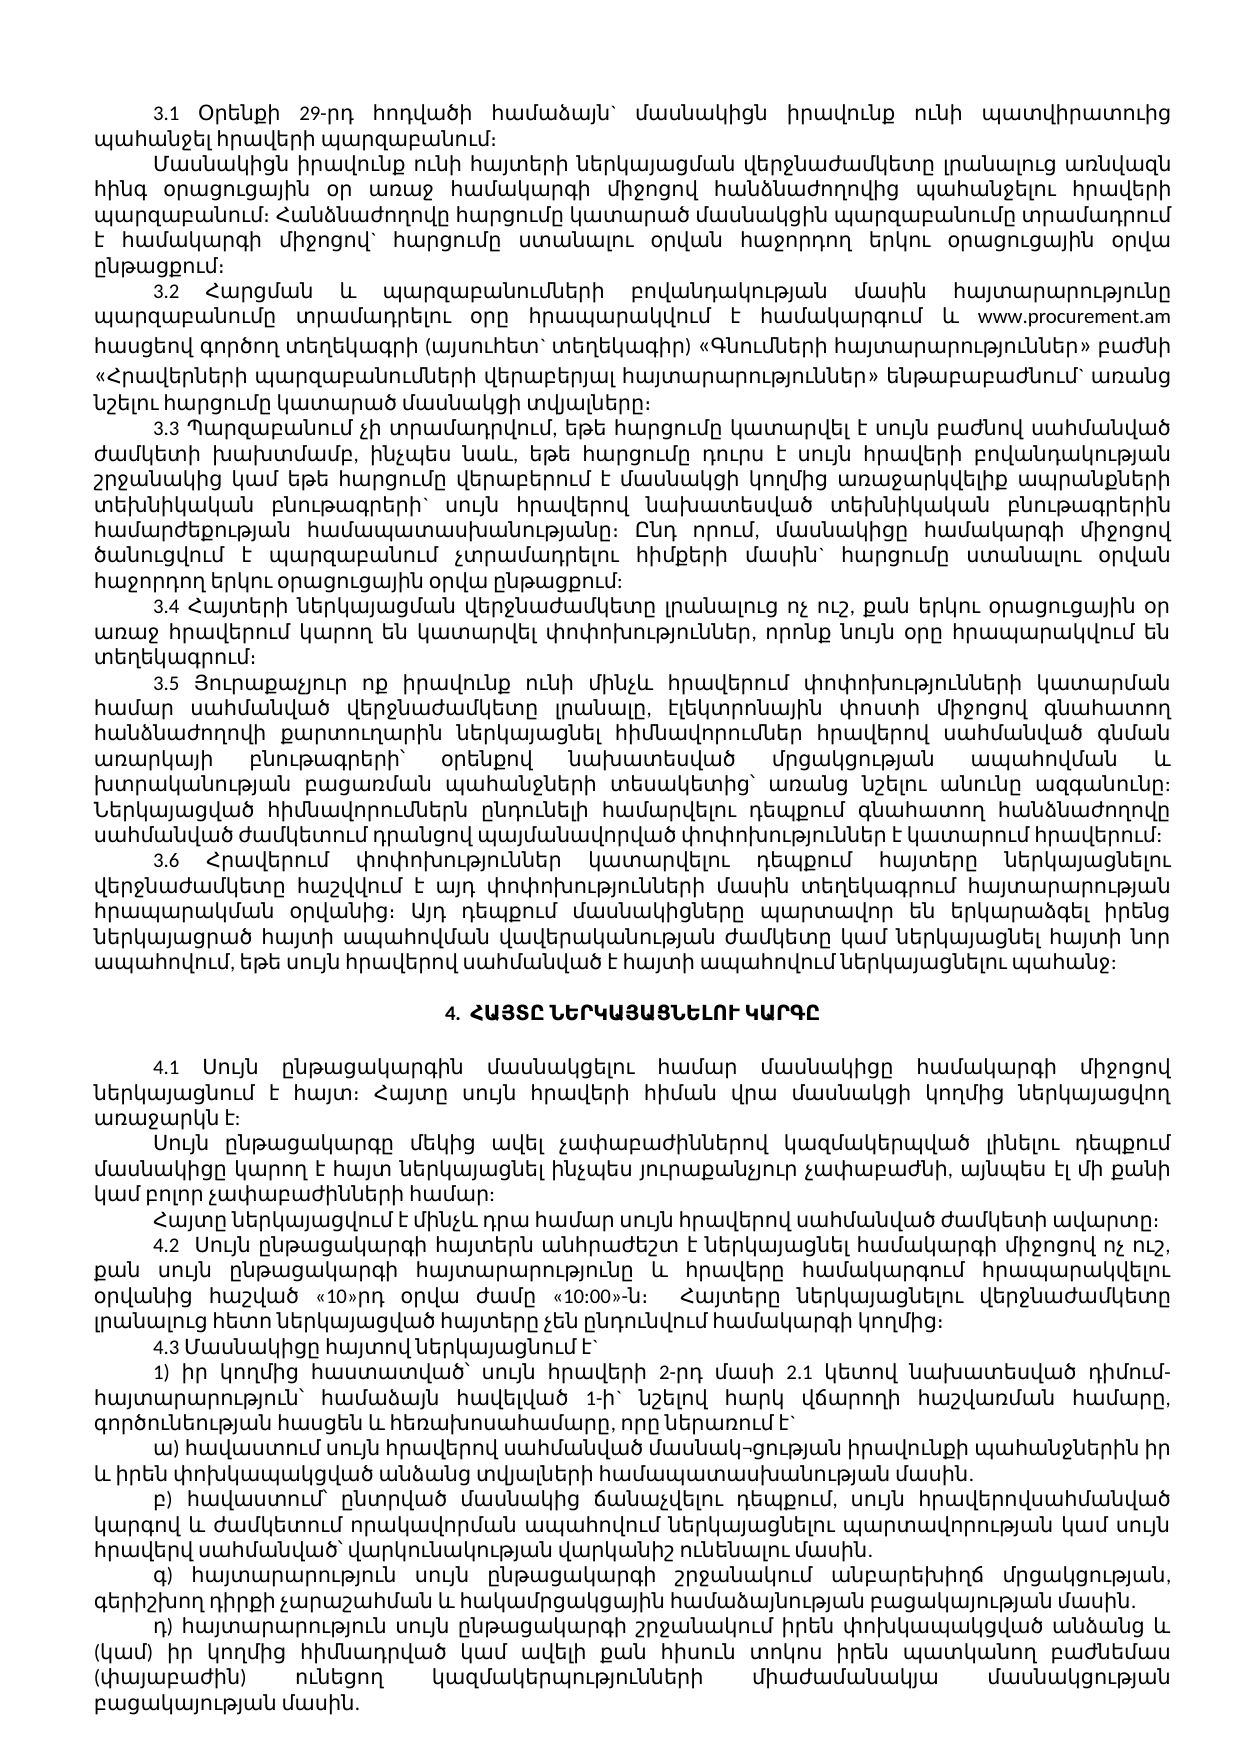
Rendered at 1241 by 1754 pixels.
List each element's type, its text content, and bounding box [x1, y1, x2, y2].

text Սույն ընթացակարգը մեկից ավել չափաբաժիններով կազմակերպված լինելու դեպքում մասնակիցը կարող է հայտ ներկայացնել ինչպես յուրաքանչյուր չափաբաժնի, այնպես էլ մի քանի կամ բոլոր չափաբաժինների համար: [94, 1131, 1171, 1207]
text Մասնակիցն իրավունք ունի հայտերի ներկայացման վերջնաժամկետը լրանալուց առնվազն հինգ օրացուցային օր առաջ համակարգի միջոցով հանձնաժողովից պահանջելու հրավերի պարզաբանում։ Հանձնաժողովը հարցումը կատարած մասնակցին պարզաբանումը տրամադրում է համակարգի միջոցով` հարցումը ստանալու օրվան հաջորդող երկու օրացուցային օրվա ընթացքում։ [94, 151, 1171, 278]
text ա) հավաստում սույն հրավերով սահմանված մասնակ¬ցության իրավունքի պահանջներին իր և իրեն փոխկապակցված անձանց տվյալների համապատասխանության մասին. [94, 1436, 1171, 1486]
text գ) հայտարարություն սույն ընթացակարգի շրջանակում անբարեխիղճ մրցակցության, գերիշխող դիրքի չարաշահման և հակամրցակցային համաձայնության բացակայության մասին. [94, 1563, 1171, 1613]
text Հայտը ներկայացվում է մինչև դրա համար սույն հրավերով սահմանված ժամկետի ավարտը։ [94, 1207, 1171, 1232]
text 4.2 Սույն ընթացակարգի հայտերն անհրաժեշտ է ներկայացնել համակարգի միջոցով ոչ ուշ, քան սույն ընթացակարգի հայտարարությունը և հրավերը համակարգում հրապարակվելու օրվանից հաշված «10»րդ օրվա ժամը «10:00»-ն։ Հայտերը ներկայացնելու վերջնաժամկետը լրանալուց հետո ներկայացված հայտերը չեն ընդունվում համակարգի կողմից։ [94, 1232, 1171, 1334]
text 3.1 Օրենքի 29-րդ հոդվածի համաձայն` մասնակիցն իրավունք ունի պատվիրատուից պահանջել հրավերի պարզաբանում։ [94, 100, 1171, 151]
text 4. ՀԱՅՏԸ ՆԵՐԿԱՅԱՑՆԵԼՈՒ ԿԱՐԳԸ [94, 1000, 1171, 1026]
text 3.3 Պարզաբանում չի տրամադրվում, եթե հարցումը կատարվել է սույն բաժնով սահմանված ժամկետի խախտմամբ, ինչպես նաև, եթե հարցումը դուրս է սույն հրավերի բովանդակության շրջանակից կամ եթե հարցումը վերաբերում է մասնակցի կողմից առաջարկվելիք ապրանքների տեխնիկական բնութագրերի` սույն հրավերով նախատեսված տեխնիկական բնութագրերին համարժեքության համապատասխանությանը։ Ընդ որում, մասնակիցը համակարգի միջոցով ծանուցվում է պարզաբանում չտրամադրելու հիմքերի մասին` հարցումը ստանալու օրվան հաջորդող երկու օրացուցային օրվա ընթացքում: [94, 416, 1171, 593]
text 3.6 Հրավերում փոփոխություններ կատարվելու դեպքում հայտերը ներկայացնելու վերջնաժամկետը հաշվվում է այդ փոփոխությունների մասին տեղեկագրում հայտարարության հրապարակման օրվանից։ Այդ դեպքում մասնակիցները պարտավոր են երկարաձգել իրենց ներկայացրած հայտի ապահովման վավերականության ժամկետը կամ ներկայացնել հայտի նոր ապահովում, եթե սույն հրավերով սահմանված է հայտի ապահովում ներկայացնելու պահանջ: [94, 848, 1171, 975]
text բ) հավաստում՝ ընտրված մասնակից ճանաչվելու դեպքում, սույն հրավերովսահմանված կարգով և ժամկետում որակավորման ապահովում ներկայացնելու պարտավորության կամ սույն հրավերվ սահմանված՝ վարկունակության վարկանիշ ունենալու մասին. [94, 1486, 1171, 1563]
text դ) հայտարարություն սույն ընթացակարգի շրջանակում իրեն փոխկապակցված անձանց և (կամ) իր կողմից հիմնադրված կամ ավելի քան հիսուն տոկոս իրեն պատկանող բաժնեմաս (փայաբաժին) ունեցող կազմակերպությունների միաժամանակյա մասնակցության բացակայության մասին. [94, 1613, 1171, 1715]
text 3.2 Հարցման և պարզաբանումների բովանդակության մասին հայտարարությունը պարզաբանումը տրամադրելու օրը հրապարակվում է համակարգում և www.procurement.am հասցեով գործող տեղեկագրի (այսուհետ` տեղեկագիր) «Գնումների հայտարարություններ» բաժնի «Հրավերների պարզաբանումների վերաբերյալ հայտարարություններ» ենթաբաբաժնում` առանց նշելու հարցումը կատարած մասնակցի տվյալները։ [94, 278, 1171, 416]
text 3.5 Յուրաքաչյուր ոք իրավունք ունի մինչև հրավերում փոփոխությունների կատարման համար սահմանված վերջնաժամկետը լրանալը, էլեկտրոնային փոստի միջոցով գնահատող հանձնաժողովի քարտուղարին ներկայացնել հիմնավորումներ հրավերով սահմանված գնման առարկայի բնութագրերի՝ օրենքով նախատեսված մրցակցության ապահովման և խտրականության բացառման պահանջների տեսակետից՝ առանց նշելու անունը ազգանունը: Ներկայացված հիմնավորումներն ընդունելի համարվելու դեպքում գնահատող հանձնաժողովը սահմանված ժամկետում դրանցով պայմանավորված փոփոխություններ է կատարում հրավերում: [94, 670, 1171, 848]
text 4.1 Սույն ընթացակարգին մասնակցելու համար մասնակիցը համակարգի միջոցով ներկայացնում է հայտ։ Հայտը սույն հրավերի հիման վրա մասնակցի կողմից ներկայացվող առաջարկն է: [94, 1054, 1171, 1131]
text 1) իր կողմից հաստատված՝ սույն հրավերի 2-րդ մասի 2.1 կետով նախատեսված դիմում-հայտարարություն՝ համաձայն հավելված 1-ի` նշելով հարկ վճարողի հաշվառման համարը, գործունեության հասցեն և հեռախոսահամարը, որը ներառում է` [94, 1359, 1171, 1436]
text 3.4 Հայտերի ներկայացման վերջնաժամկետը լրանալուց ոչ ուշ, քան երկու օրացուցային օր առաջ հրավերում կարող են կատարվել փոփոխություններ, որոնք նույն օրը հրապարակվում են տեղեկագրում։ [94, 593, 1171, 670]
text 4.3 Մասնակիցը հայտով ներկայացնում է` [94, 1334, 1171, 1359]
